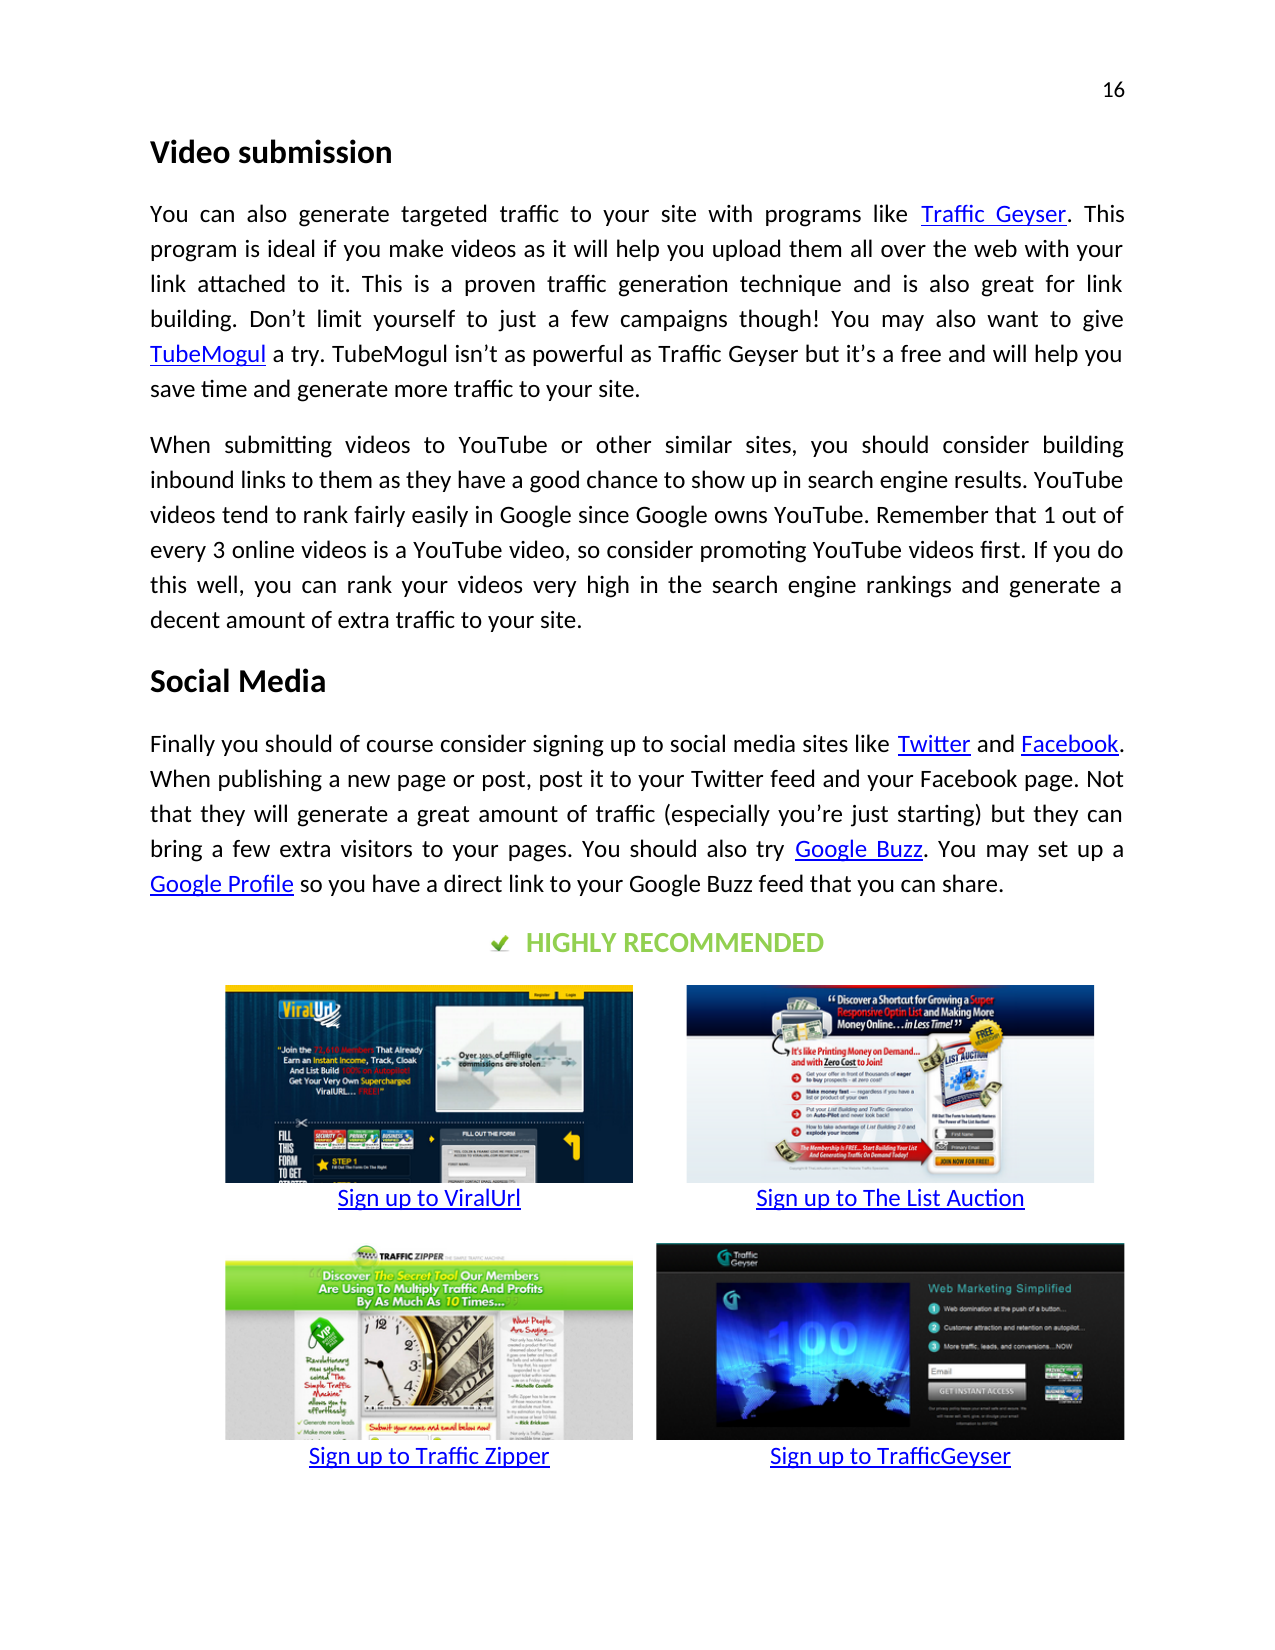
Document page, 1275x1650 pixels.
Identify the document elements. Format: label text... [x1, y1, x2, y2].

picture [225, 985, 633, 1183]
picture [656, 1243, 1125, 1440]
table_cell Sign up to TrafficGeyser [645, 1213, 1136, 1470]
text Video submission [150, 131, 1125, 172]
table_header Sign up to The List Auction [645, 986, 1136, 1213]
table_header Sign up to ViralUrl [214, 986, 644, 1213]
text Social Media [150, 660, 1125, 701]
text You can also generate targeted traffic to your site with programs like Traffic Geyser. This program is ideal if you make videos as it will help you upload them all over the web with your link attached to it. This is a proven traffic generation technique and is also great for link building. Don’t limit yourself to just a few campaigns though! You may also want to give TubeMogul a try. TubeMogul isn’t as powerful as Traffic Geyser but it’s a free and will help you save time and generate more traffic to your site. [150, 199, 1125, 404]
picture [489, 935, 510, 952]
picture [686, 985, 1095, 1183]
table_cell Sign up to Traffic Zipper [214, 1213, 644, 1470]
text When submitting videos to YouTube or other similar sites, you should consider building inbound links to them as they have a good chance to show up in search engine results. YouTube videos tend to rank fairly easily in Google since Google owns YouTube. Remember that 1 out of every 3 online videos is a YouTube video, so consider promoting YouTube videos first. If you do this well, you can rank your videos very high in the search engine rankings and generate a decent amount of extra traffic to your site. [150, 429, 1125, 635]
picture [225, 1243, 633, 1440]
text Finally you should of course consider signing up to social media sites like Twitter and Facebook. When publishing a new page or post, post it to your Twitter feed and your Facebook page. Not that they will generate a great amount of traffic (especially you’re just starting) but they can bring a few extra visitors to your pages. You should also try Google Buzz. You may set up a Google Profile so you have a direct link to your Google Buzz feed that you can share. [150, 728, 1125, 898]
list HIGHLY RECOMMENDED [187, 924, 1125, 959]
